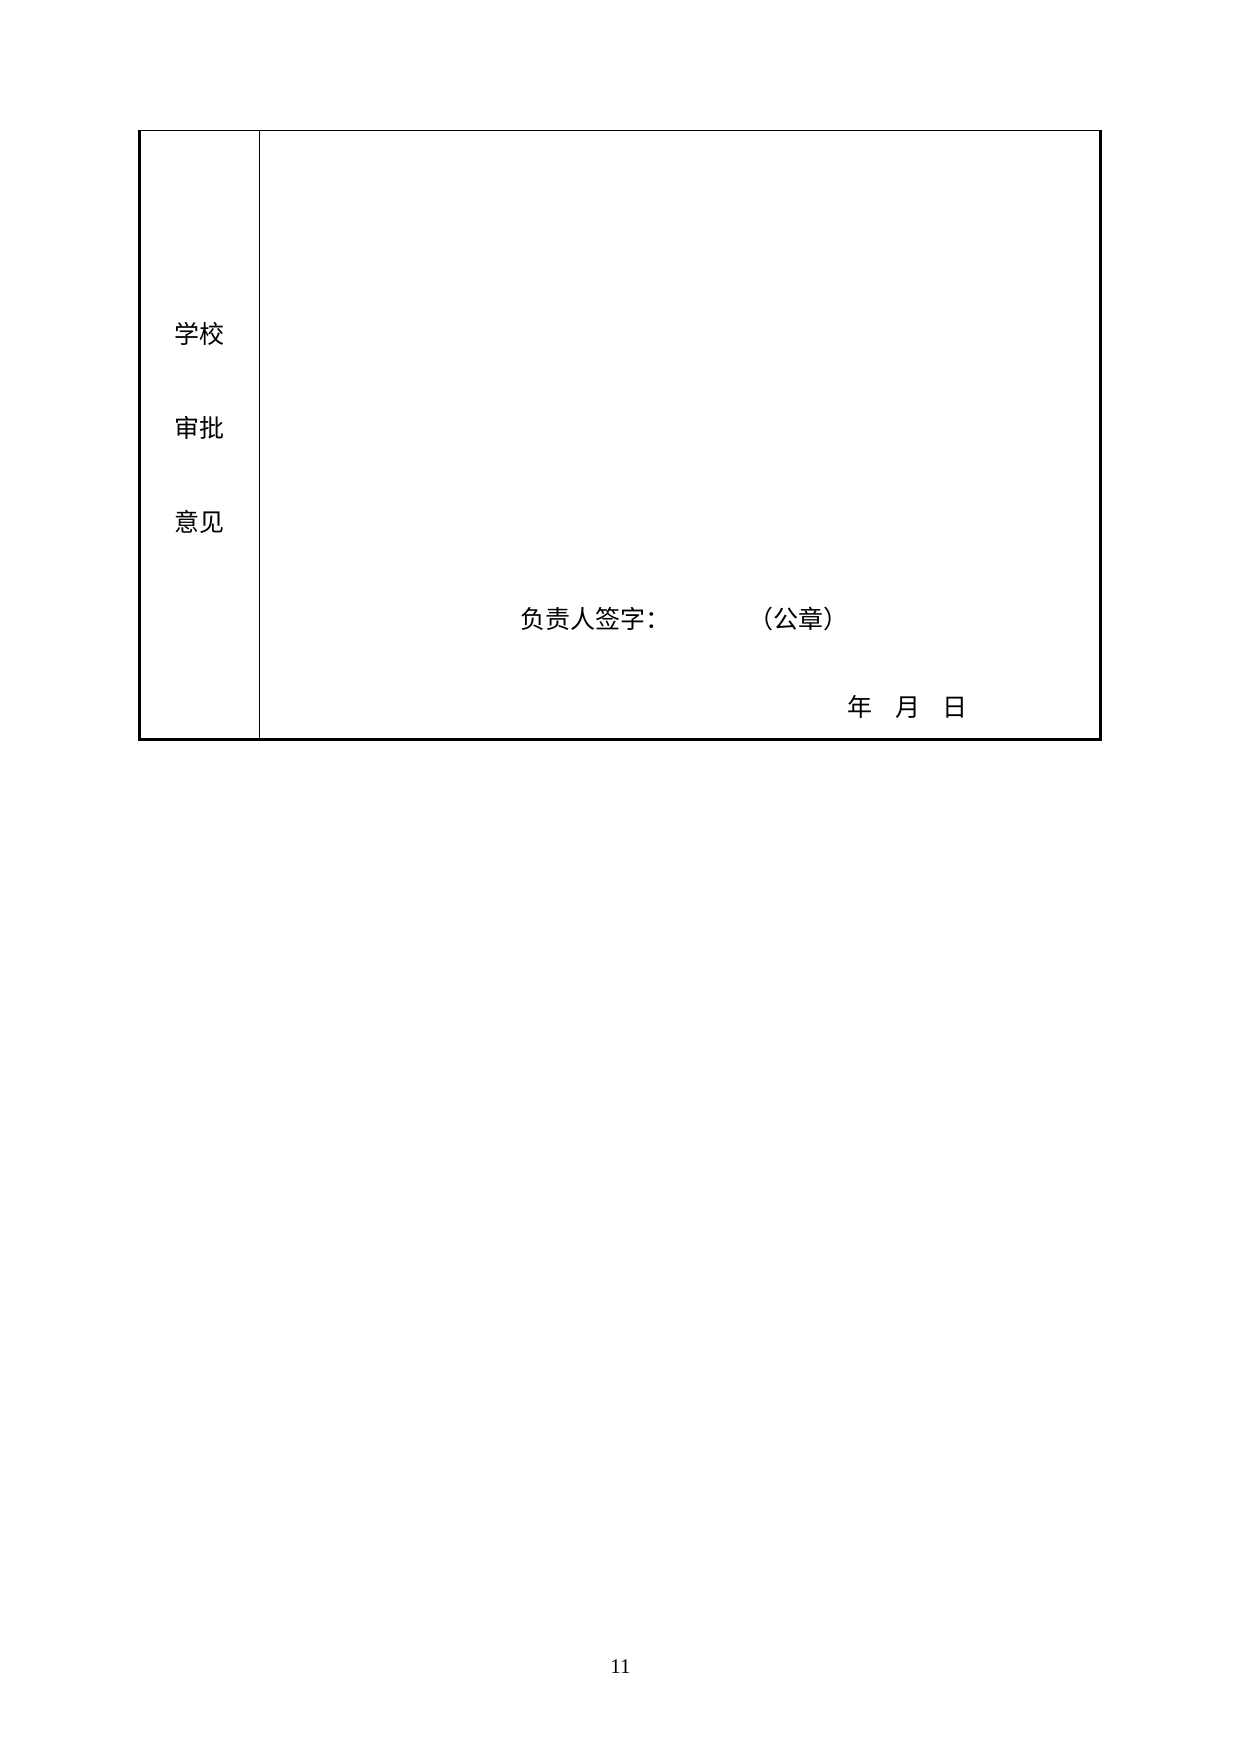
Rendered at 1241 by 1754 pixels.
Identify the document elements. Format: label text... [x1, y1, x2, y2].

table_cell 负责人签字： （公章） 年 月 日 [260, 131, 1099, 738]
table_cell 学校 审批 意见 [141, 131, 259, 738]
